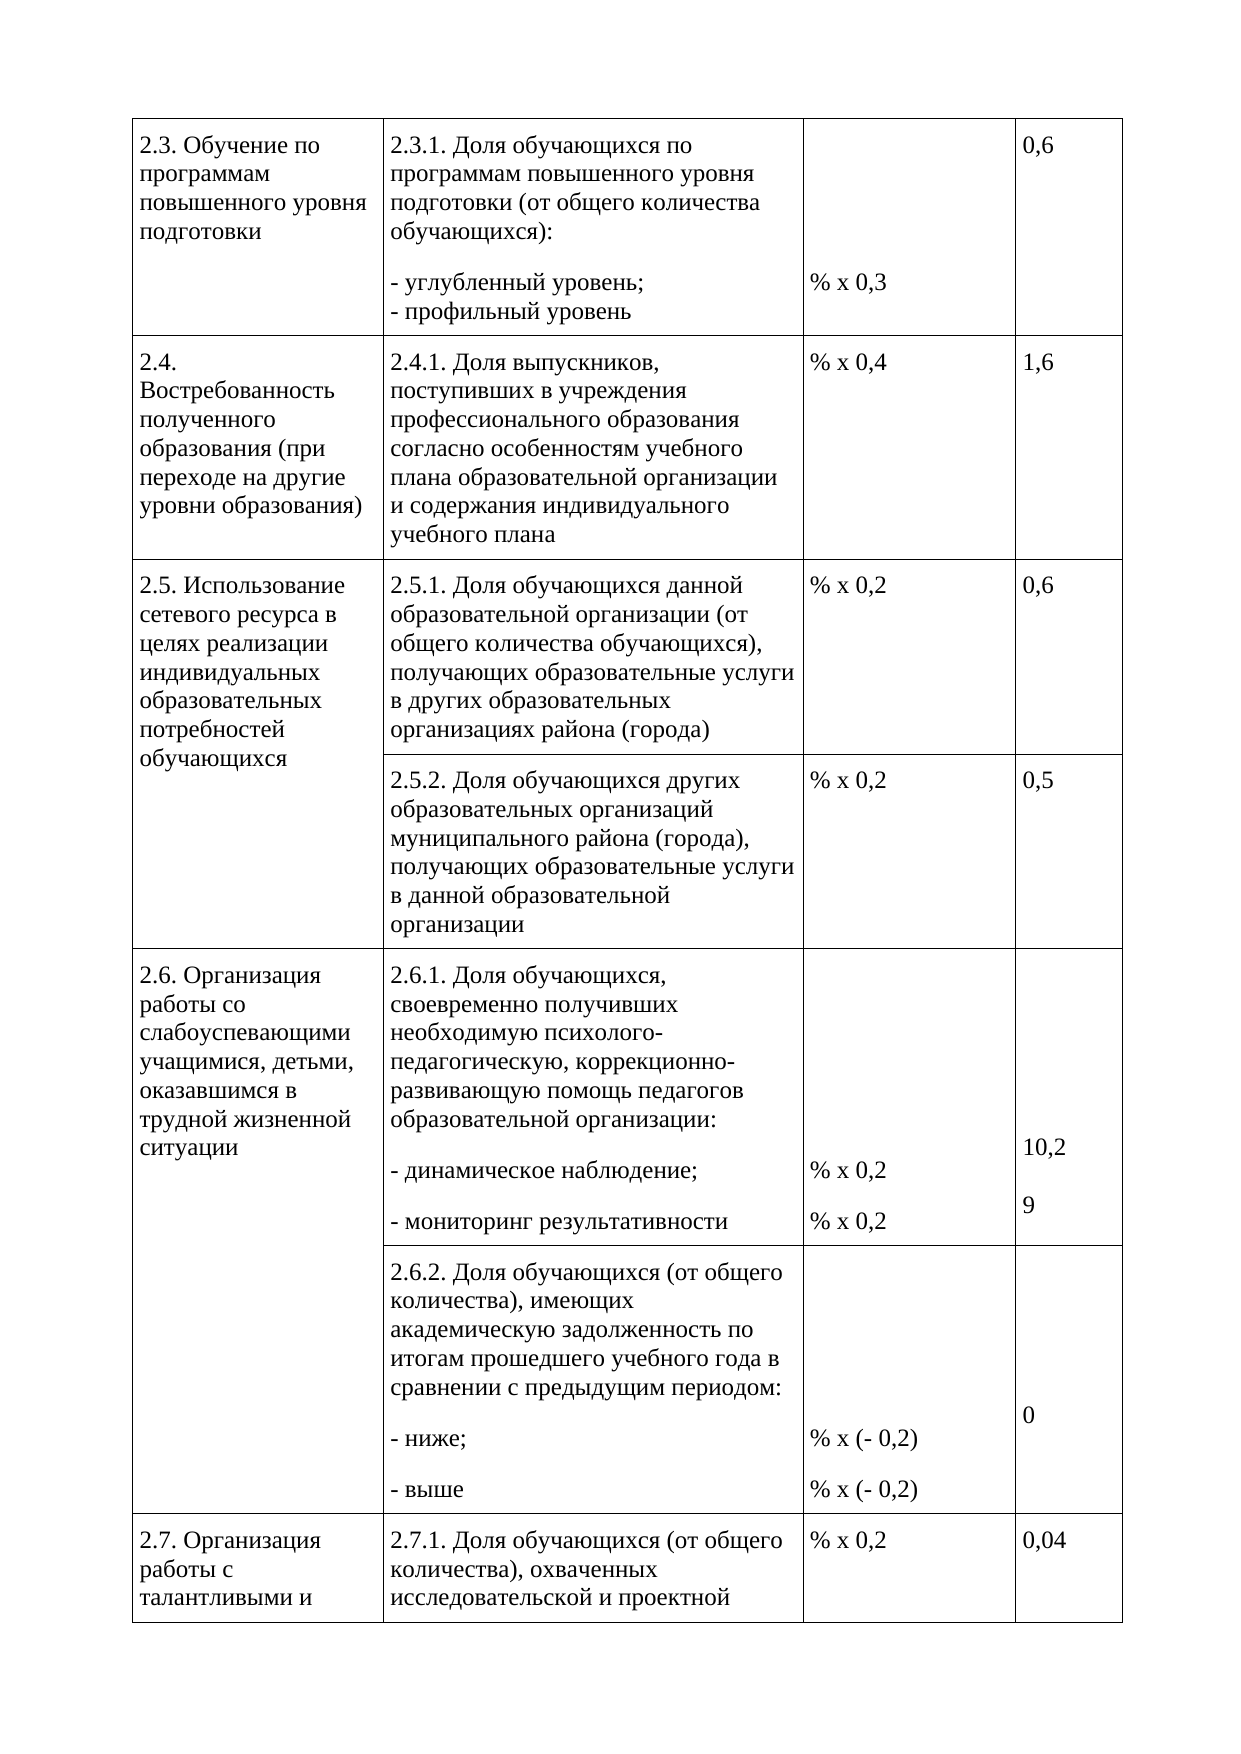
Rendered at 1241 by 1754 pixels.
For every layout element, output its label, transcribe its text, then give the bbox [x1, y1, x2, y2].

table_cell % x 0,2 [804, 1143, 1015, 1194]
table_cell % x 0,4 [804, 336, 1015, 559]
table_cell 0,04 [1016, 1514, 1122, 1622]
table_cell 0,5 [1016, 755, 1122, 948]
table_cell 0,6 [1016, 119, 1122, 335]
table_cell % x 0,2 [804, 1194, 1015, 1245]
table_cell 2.6.2. Доля обучающихся (от общего количества), имеющих академическую задолженность по итогам прошедшего учебного года в сравнении с предыдущим периодом: [384, 1246, 803, 1411]
table_cell 0 [1016, 1246, 1122, 1513]
table_cell 2.6. Организация работы со слабоуспевающими учащимися, детьми, оказавшимся в трудной жизненной ситуации [133, 949, 383, 1513]
table_cell 2.5. Использование сетевого ресурса в целях реализации индивидуальных образовательных потребностей обучающихся [133, 560, 383, 948]
table_cell - углубленный уровень; - профильный уровень [384, 255, 803, 335]
table_cell 0,6 [1016, 560, 1122, 753]
table_cell 2.4.1. Доля выпускников, поступивших в учреждения профессионального образования согласно особенностям учебного плана образовательной организации и содержания индивидуального учебного плана [384, 336, 803, 559]
table_cell % x (- 0,2) [804, 1462, 1015, 1513]
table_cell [133, 1514, 383, 1622]
table_cell - мониторинг результативности [384, 1194, 803, 1245]
table_cell 10,2 9 [1016, 949, 1122, 1245]
table_cell 2.4. Востребованность полученного образования (при переходе на другие уровни образования) [133, 336, 383, 559]
table_cell 1,6 [1016, 336, 1122, 559]
table_cell - динамическое наблюдение; [384, 1143, 803, 1194]
table_cell [804, 949, 1015, 1143]
table_cell % x 0,2 [804, 755, 1015, 948]
table_cell - ниже; [384, 1411, 803, 1462]
table_cell 2.5.1. Доля обучающихся данной образовательной организации (от общего количества обучающихся), получающих образовательные услуги в других образовательных организациях района (города) [384, 560, 803, 753]
table_cell % x 0,2 [804, 560, 1015, 753]
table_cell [384, 1514, 803, 1622]
table_cell [804, 1246, 1015, 1411]
table_cell - выше [384, 1462, 803, 1513]
table_cell 2.3. Обучение по программам повышенного уровня подготовки [133, 119, 383, 335]
table_cell % x (- 0,2) [804, 1411, 1015, 1462]
table_cell 2.5.2. Доля обучающихся других образовательных организаций муниципального района (города), получающих образовательные услуги в данной образовательной организации [384, 755, 803, 948]
table_cell % x 0,3 [804, 255, 1015, 335]
table_cell 2.6.1. Доля обучающихся, своевременно получивших необходимую психолого-педагогическую, коррекционно-развивающую помощь педагогов образовательной организации: [384, 949, 803, 1143]
table_cell % x 0,2 [804, 1514, 1015, 1622]
table_cell [804, 119, 1015, 255]
table_cell 2.3.1. Доля обучающихся по программам повышенного уровня подготовки (от общего количества обучающихся): [384, 119, 803, 255]
